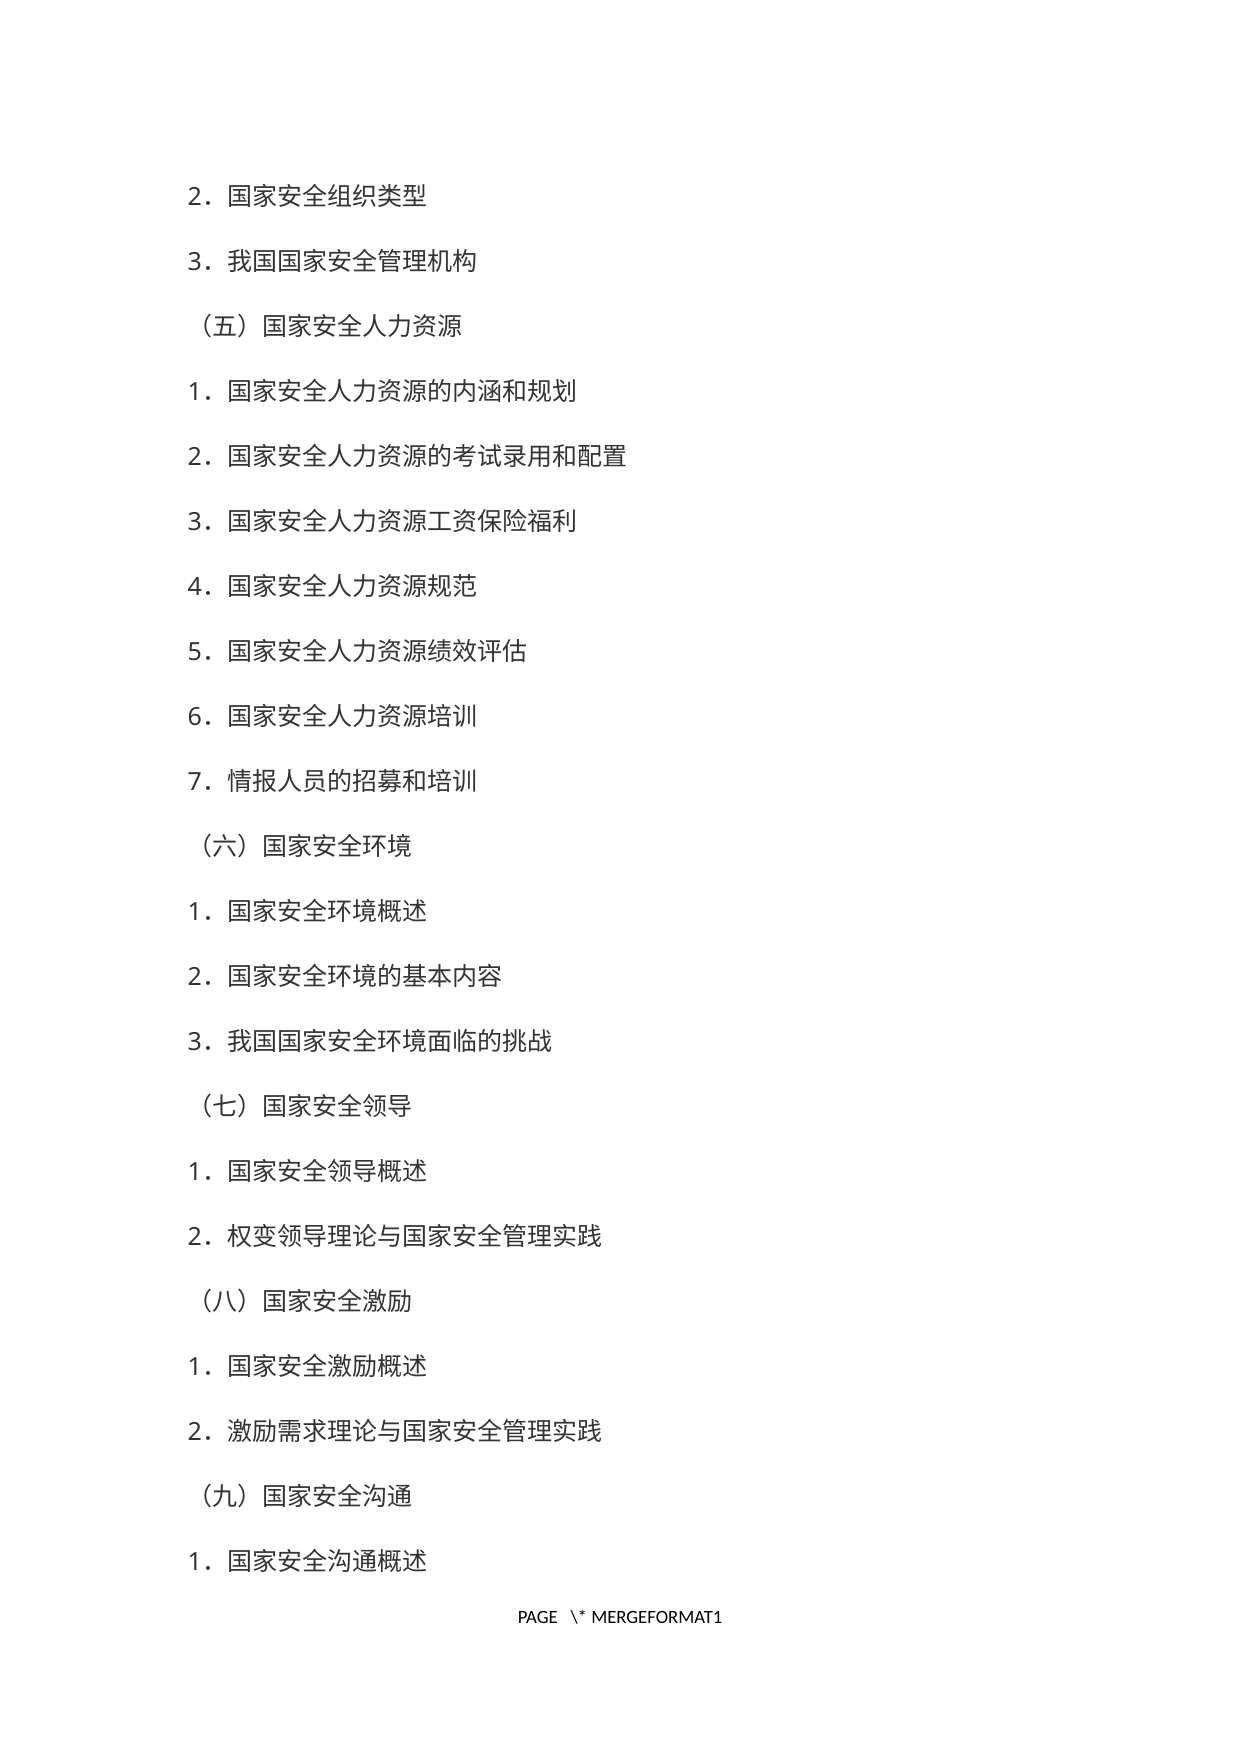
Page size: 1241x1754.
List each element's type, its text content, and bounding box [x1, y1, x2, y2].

text 3．国家安全人力资源工资保险福利 [187, 487, 1053, 552]
text 7．情报人员的招募和培训 [187, 747, 1053, 812]
text 6．国家安全人力资源培训 [187, 682, 1053, 747]
text 3．我国国家安全管理机构 [187, 227, 1053, 292]
text （七）国家安全领导 [187, 1072, 1053, 1137]
text 5．国家安全人力资源绩效评估 [187, 617, 1053, 682]
text （六）国家安全环境 [187, 812, 1053, 877]
text 2．国家安全组织类型 [187, 162, 1053, 227]
text 1．国家安全沟通概述 [187, 1527, 1053, 1592]
text 1．国家安全领导概述 [187, 1137, 1053, 1202]
text （五）国家安全人力资源 [187, 292, 1053, 357]
text 1．国家安全环境概述 [187, 877, 1053, 942]
text （九）国家安全沟通 [187, 1462, 1053, 1527]
text 1．国家安全激励概述 [187, 1332, 1053, 1397]
text （八）国家安全激励 [187, 1267, 1053, 1332]
text 4．国家安全人力资源规范 [187, 552, 1053, 617]
text 3．我国国家安全环境面临的挑战 [187, 1007, 1053, 1072]
text 2．激励需求理论与国家安全管理实践 [187, 1397, 1053, 1462]
text 2．权变领导理论与国家安全管理实践 [187, 1202, 1053, 1267]
text 2．国家安全环境的基本内容 [187, 942, 1053, 1007]
text 2．国家安全人力资源的考试录用和配置 [187, 422, 1053, 487]
text 1．国家安全人力资源的内涵和规划 [187, 357, 1053, 422]
